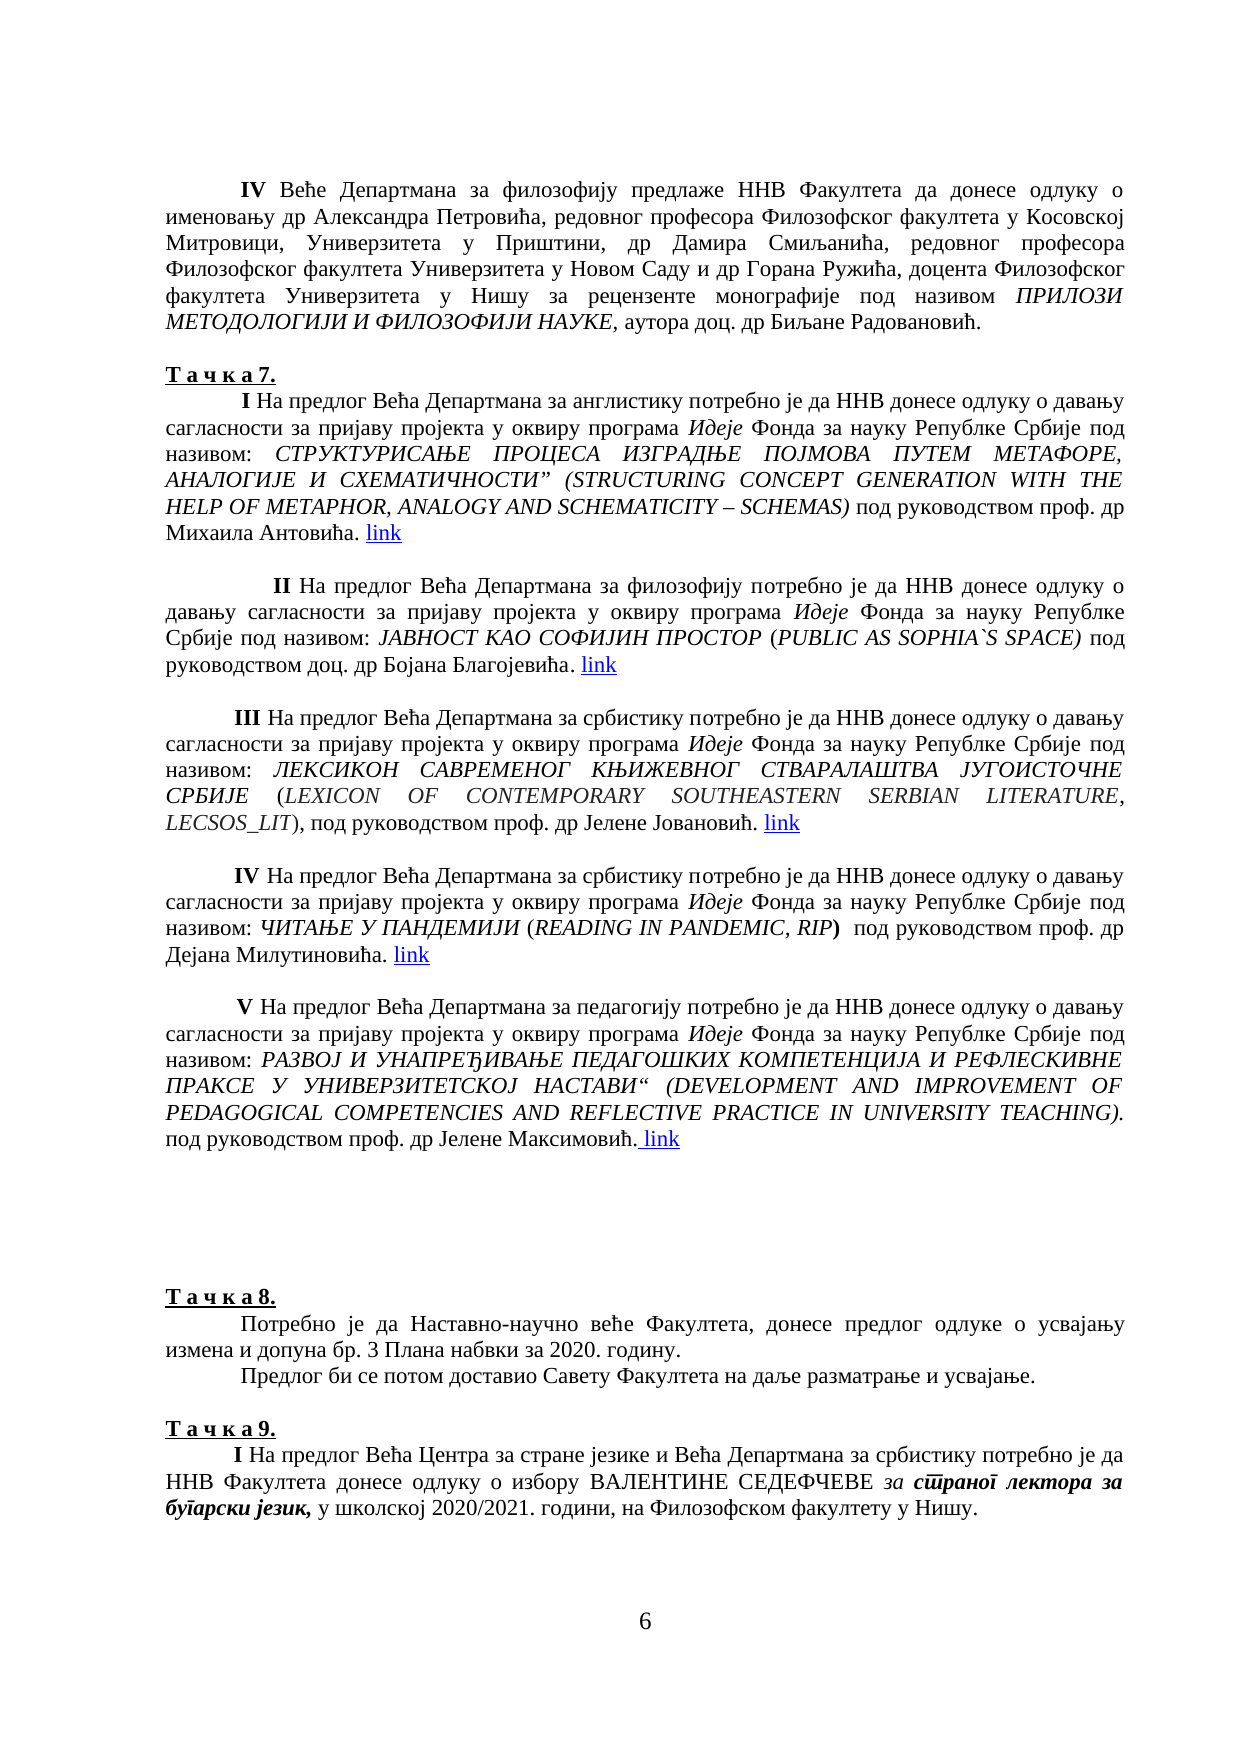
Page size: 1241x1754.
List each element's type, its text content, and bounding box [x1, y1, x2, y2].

text Т а ч к а 7. [165, 361, 1125, 387]
text Предлог би се потом доставио Савету Факултета на даље разматрање и усвајање. [165, 1362, 1125, 1389]
text Т а ч к а 9. [165, 1415, 1125, 1441]
text III На предлог Већа Департмана за србистику потребно је да ННВ донесе одлуку о давању сагласности за пријаву пројекта у оквиру програма Идеје Фонда за науку Републке Србије под називом: ЛЕКСИКОН САВРЕМЕНОГ КЊИЖЕВНОГ СТВАРАЛАШТВА ЈУГОИСТОЧНЕ СРБИЈЕ (Lexicon of Contemporary Southeastern Serbian Literature, LECSOS_LIT), под руководством проф. др Јелене Јовановић. link [165, 703, 1125, 835]
text II На предлог Већа Департмана за филозофију потребно је да ННВ донесе одлуку о давању сагласности за пријаву пројекта у оквиру програма Идеје Фонда за науку Републке Србије под називом: ЈАВНОСТ КАО СОФИЈИН ПРОСТОР (PUBLIC AS SOPHIA`S SPACE) под руководством доц. др Бојана Благојевића. link [165, 572, 1125, 677]
text I На предлог Већа Центра за стране језике и Већа Департмана за србистику потребно је да ННВ Факултета донесе одлуку о избору ВАЛЕНТИНЕ СЕДЕФЧЕВЕ за страног лектора за бугарски језик, у школској 2020/2021. години, на Филозофском факултету у Нишу. [165, 1441, 1125, 1521]
text V На предлог Већа Департмана за педагогију потребно је да ННВ донесе одлуку о давању сагласности за пријаву пројекта у оквиру програма Идеје Фонда за науку Републке Србије под називом: Развој и унапређивање педагошких компетенција и рефлескивне праксе у универзитетској настави“ (Development and Improvement of Pedagogical Competencies and Reflective Practice in University Teaching). под руководством проф. др Јелене Максимовић. link [165, 993, 1125, 1152]
text IV Веће Департмана за филозофију предлаже ННВ Факултета да донесе одлуку о именовању др Александра Петровића, редовног професора Филозофског факултета у Косовској Митровици, Универзитета у Приштини, др Дамира Смиљанића, редовног професора Филозофског факултета Универзитета у Новом Саду и др Горана Ружића, доцента Филозофског факултета Универзитета у Нишу за рецензенте монографије под називом ПРИЛОЗИ МЕТОДОЛОГИЈИ И ФИЛОЗОФИЈИ НАУКЕ, аутора доц. др Биљане Радовановић. [165, 176, 1125, 334]
text Т а ч к а 8. [165, 1283, 1125, 1310]
text Потребно је да Наставно-научно веће Факултета, донесе предлог одлуке о усвајању измена и допуна бр. 3 Плана набвки за 2020. годину. [165, 1310, 1125, 1362]
text I На предлог Већа Департмана за англистику потребно је да ННВ донесе одлуку о давању сагласности за пријаву пројекта у оквиру програма Идеје Фонда за науку Републке Србије под називом: Структурисање процеса изградње појмова путем метафоре, аналогије и схематичности” (Structuring Concept Generation with the Help of Metaphor, Analogy and Schematicity – SCHEMAS) под руководством проф. др Михаила Антовића. link [165, 387, 1125, 545]
text IV На предлог Већа Департмана за србистику потребно је да ННВ донесе одлуку о давању сагласности за пријаву пројекта у оквиру програма Идеје Фонда за науку Републке Србије под називом: Читање у пандемији (READING IN PANDEMIC, RIP) под руководством проф. др Дејана Милутиновића. link [165, 862, 1125, 967]
